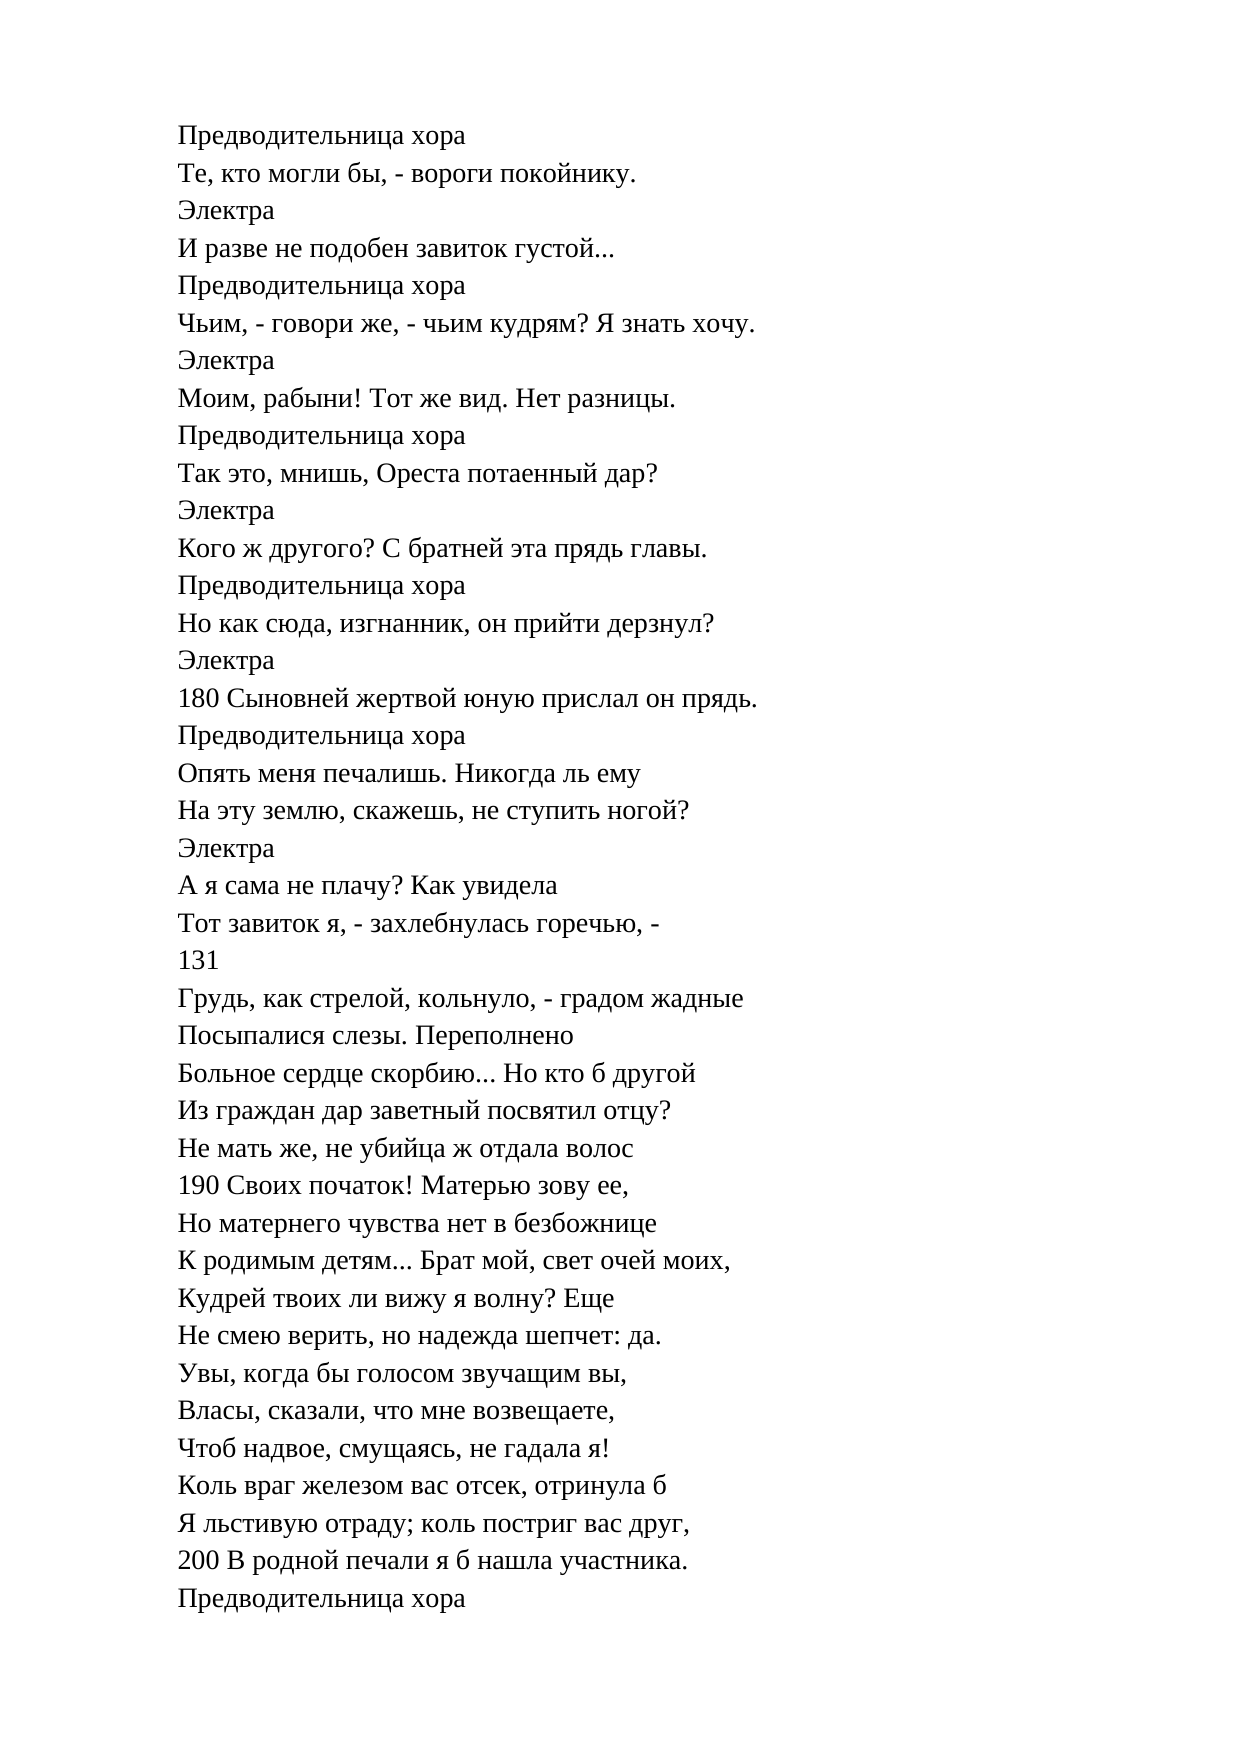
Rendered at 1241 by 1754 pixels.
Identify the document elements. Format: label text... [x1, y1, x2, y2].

text Посыпалися слезы. Переполнено [177, 1018, 1152, 1051]
text Предводительница хора [177, 568, 1152, 601]
text Электра [177, 493, 1152, 526]
text Предводительница хора [177, 268, 1152, 301]
text 190 Своих початок! Матерью зову ее, [177, 1168, 1152, 1201]
text Электра [177, 343, 1152, 376]
text Кого ж другого? С братней эта прядь главы. [177, 531, 1152, 563]
text Электра [177, 643, 1152, 676]
text Опять меня печалишь. Никогда ль ему [177, 756, 1152, 788]
text Электра [177, 193, 1152, 226]
text Из граждан дар заветный посвятил отцу? [177, 1093, 1152, 1126]
text Но матернего чувства нет в безбожнице [177, 1206, 1152, 1238]
text Электра [177, 831, 1152, 863]
text Кудрей твоих ли вижу я волну? Еще [177, 1281, 1152, 1313]
text Грудь, как стрелой, кольнуло, - градом жадные [177, 981, 1152, 1013]
text Коль враг железом вас отсек, отринула б [177, 1468, 1152, 1501]
text Увы, когда бы голосом звучащим вы, [177, 1356, 1152, 1388]
text Не смею верить, но надежда шепчет: да. [177, 1318, 1152, 1351]
text 131 [177, 943, 1152, 976]
text Моим, рабыни! Тот же вид. Нет разницы. [177, 381, 1152, 413]
text Не мать же, не убийца ж отдала волос [177, 1131, 1152, 1163]
text На эту землю, скажешь, не ступить ногой? [177, 793, 1152, 826]
text Власы, сказали, что мне возвещаете, [177, 1393, 1152, 1426]
text А я сама не плачу? Как увидела [177, 868, 1152, 901]
text Предводительница хора [177, 118, 1152, 151]
text Предводительница хора [177, 1581, 1152, 1613]
text Предводительница хора [177, 718, 1152, 751]
text Но как сюда, изгнанник, он прийти дерзнул? [177, 606, 1152, 638]
text Так это, мнишь, Ореста потаенный дар? [177, 456, 1152, 488]
text К родимым детям... Брат мой, свет очей моих, [177, 1243, 1152, 1276]
text Предводительница хора [177, 418, 1152, 451]
text 200 В родной печали я б нашла участника. [177, 1543, 1152, 1576]
text Чьим, - говори же, - чьим кудрям? Я знать хочу. [177, 306, 1152, 338]
text Тот завиток я, - захлебнулась горечью, - [177, 906, 1152, 938]
text Я льстивую отраду; коль постриг вас друг, [177, 1506, 1152, 1538]
text И разве не подобен завиток густой... [177, 231, 1152, 263]
text Чтоб надвое, смущаясь, не гадала я! [177, 1431, 1152, 1463]
text Те, кто могли бы, - вороги покойнику. [177, 156, 1152, 188]
text 180 Сыновней жертвой юную прислал он прядь. [177, 681, 1152, 713]
text Больное сердце скорбию... Но кто б другой [177, 1056, 1152, 1088]
